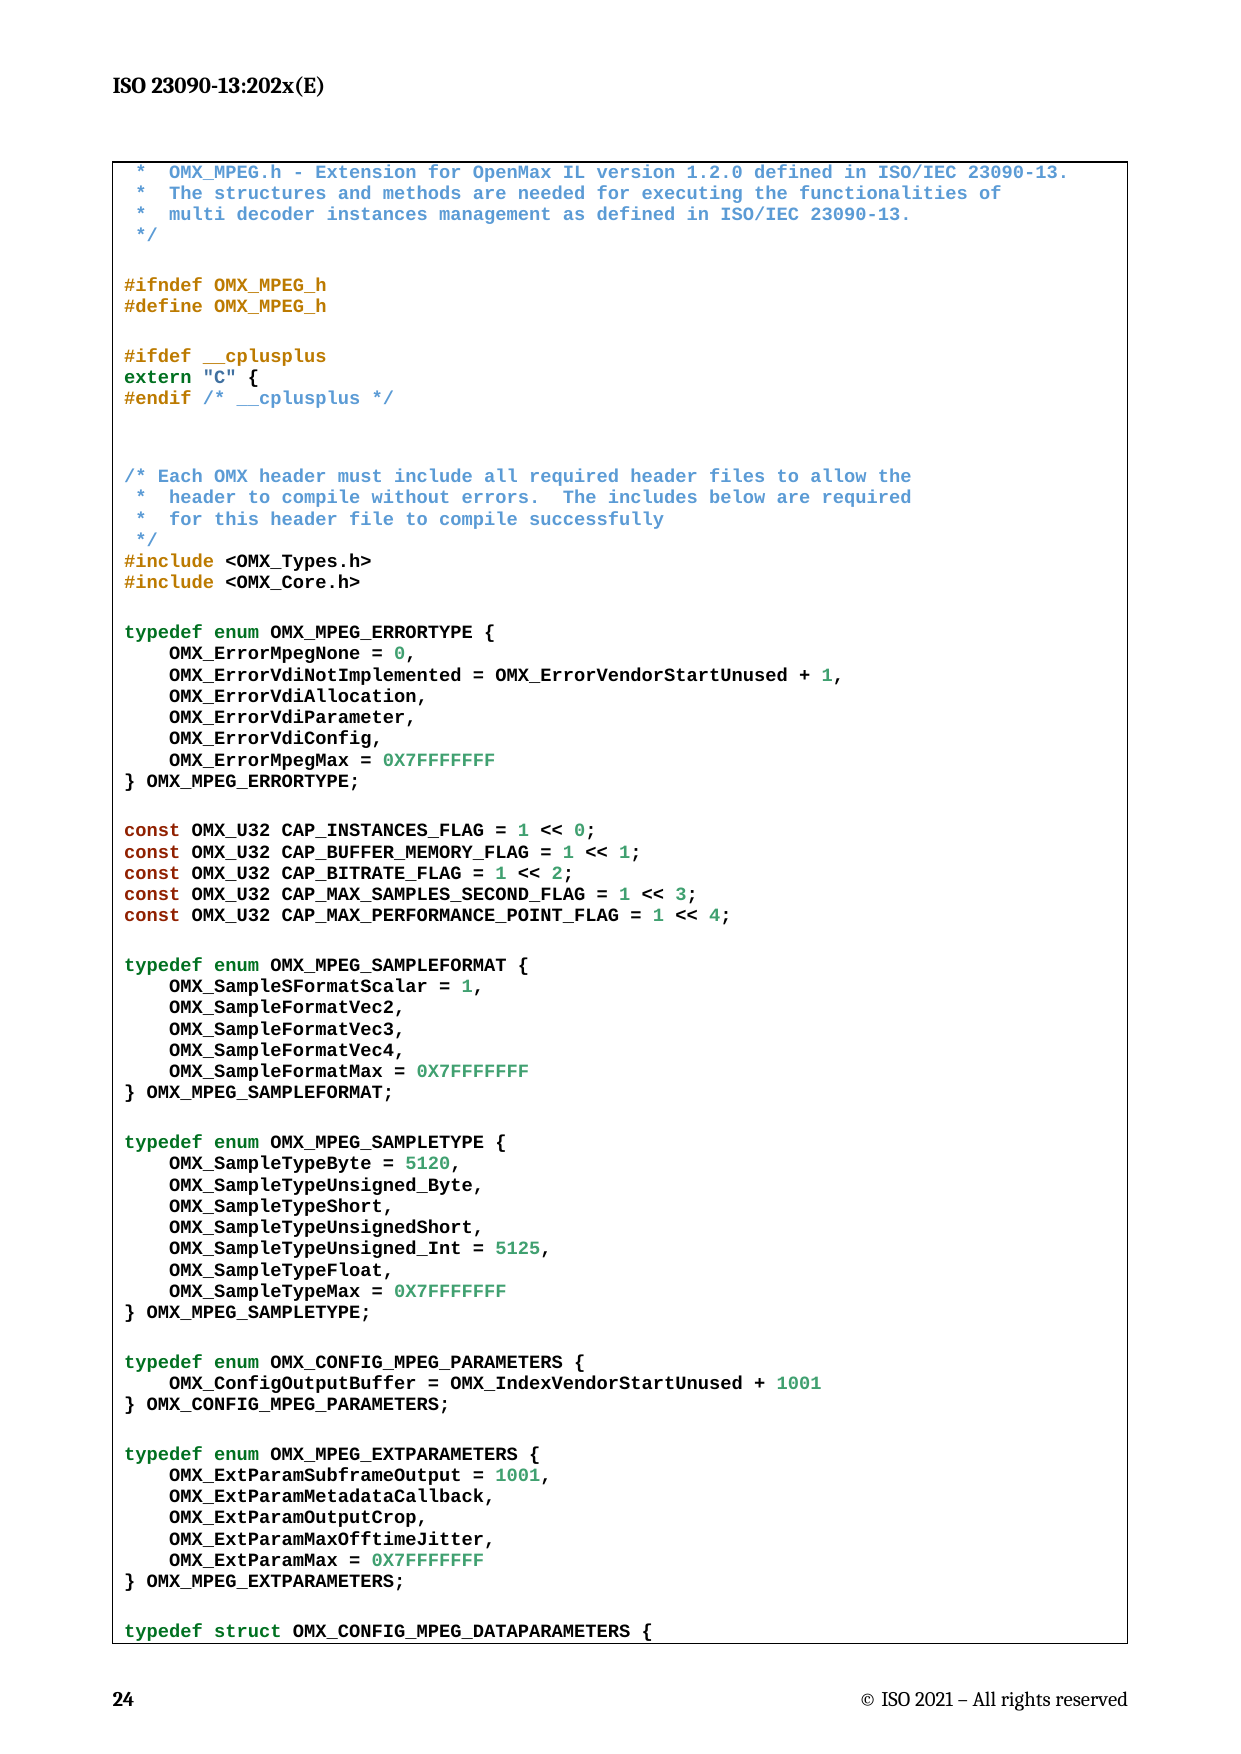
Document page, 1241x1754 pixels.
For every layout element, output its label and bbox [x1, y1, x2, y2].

table_header [113, 163, 1127, 1643]
